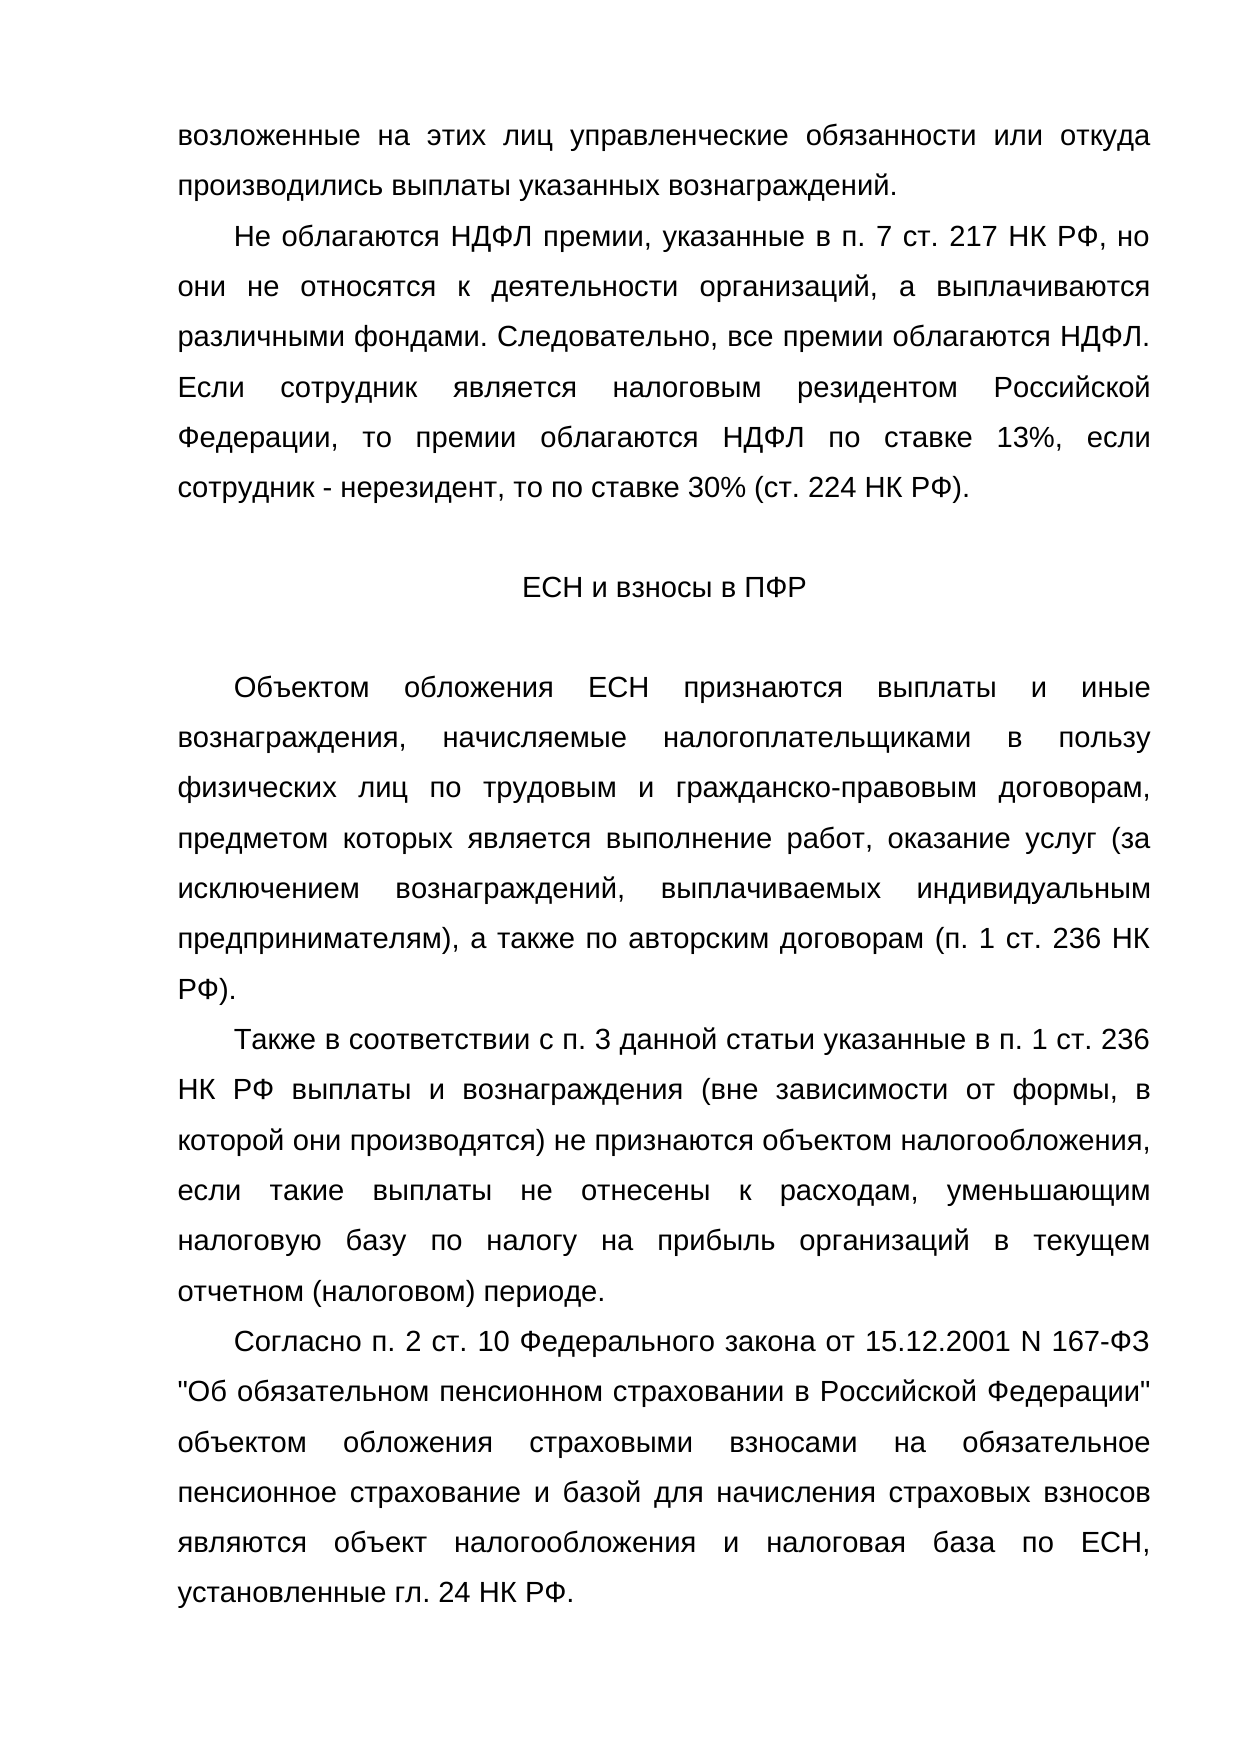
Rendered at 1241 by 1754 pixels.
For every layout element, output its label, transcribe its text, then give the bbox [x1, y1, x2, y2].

text Также в соответствии с п. 3 данной статьи указанные в п. 1 ст. 236 НК РФ выплаты и вознаграждения (вне зависимости от формы, в которой они производятся) не признаются объектом налогообложения, если такие выплаты не отнесены к расходам, уменьшающим налоговую базу по налогу на прибыль организаций в текущем отчетном (налоговом) периоде. [177, 1022, 1152, 1307]
text Не облагаются НДФЛ премии, указанные в п. 7 ст. 217 НК РФ, но они не относятся к деятельности организаций, а выплачиваются различными фондами. Следовательно, все премии облагаются НДФЛ. Если сотрудник является налоговым резидентом Российской Федерации, то премии облагаются НДФЛ по ставке 13%, если сотрудник - нерезидент, то по ставке 30% (ст. 224 НК РФ). [177, 219, 1152, 504]
text ЕСН и взносы в ПФР [177, 570, 1152, 604]
text Согласно п. 2 ст. 10 Федерального закона от 15.12.2001 N 167-ФЗ "Об обязательном пенсионном страховании в Российской Федерации" объектом обложения страховыми взносами на обязательное пенсионное страхование и базой для начисления страховых взносов являются объект налогообложения и налоговая база по ЕСН, установленные гл. 24 НК РФ. [177, 1324, 1152, 1609]
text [177, 118, 1152, 202]
text Объектом обложения ЕСН признаются выплаты и иные вознаграждения, начисляемые налогоплательщиками в пользу физических лиц по трудовым и гражданско-правовым договорам, предметом которых является выполнение работ, оказание услуг (за исключением вознаграждений, выплачиваемых индивидуальным предпринимателям), а также по авторским договорам (п. 1 ст. 236 НК РФ). [177, 670, 1152, 1005]
